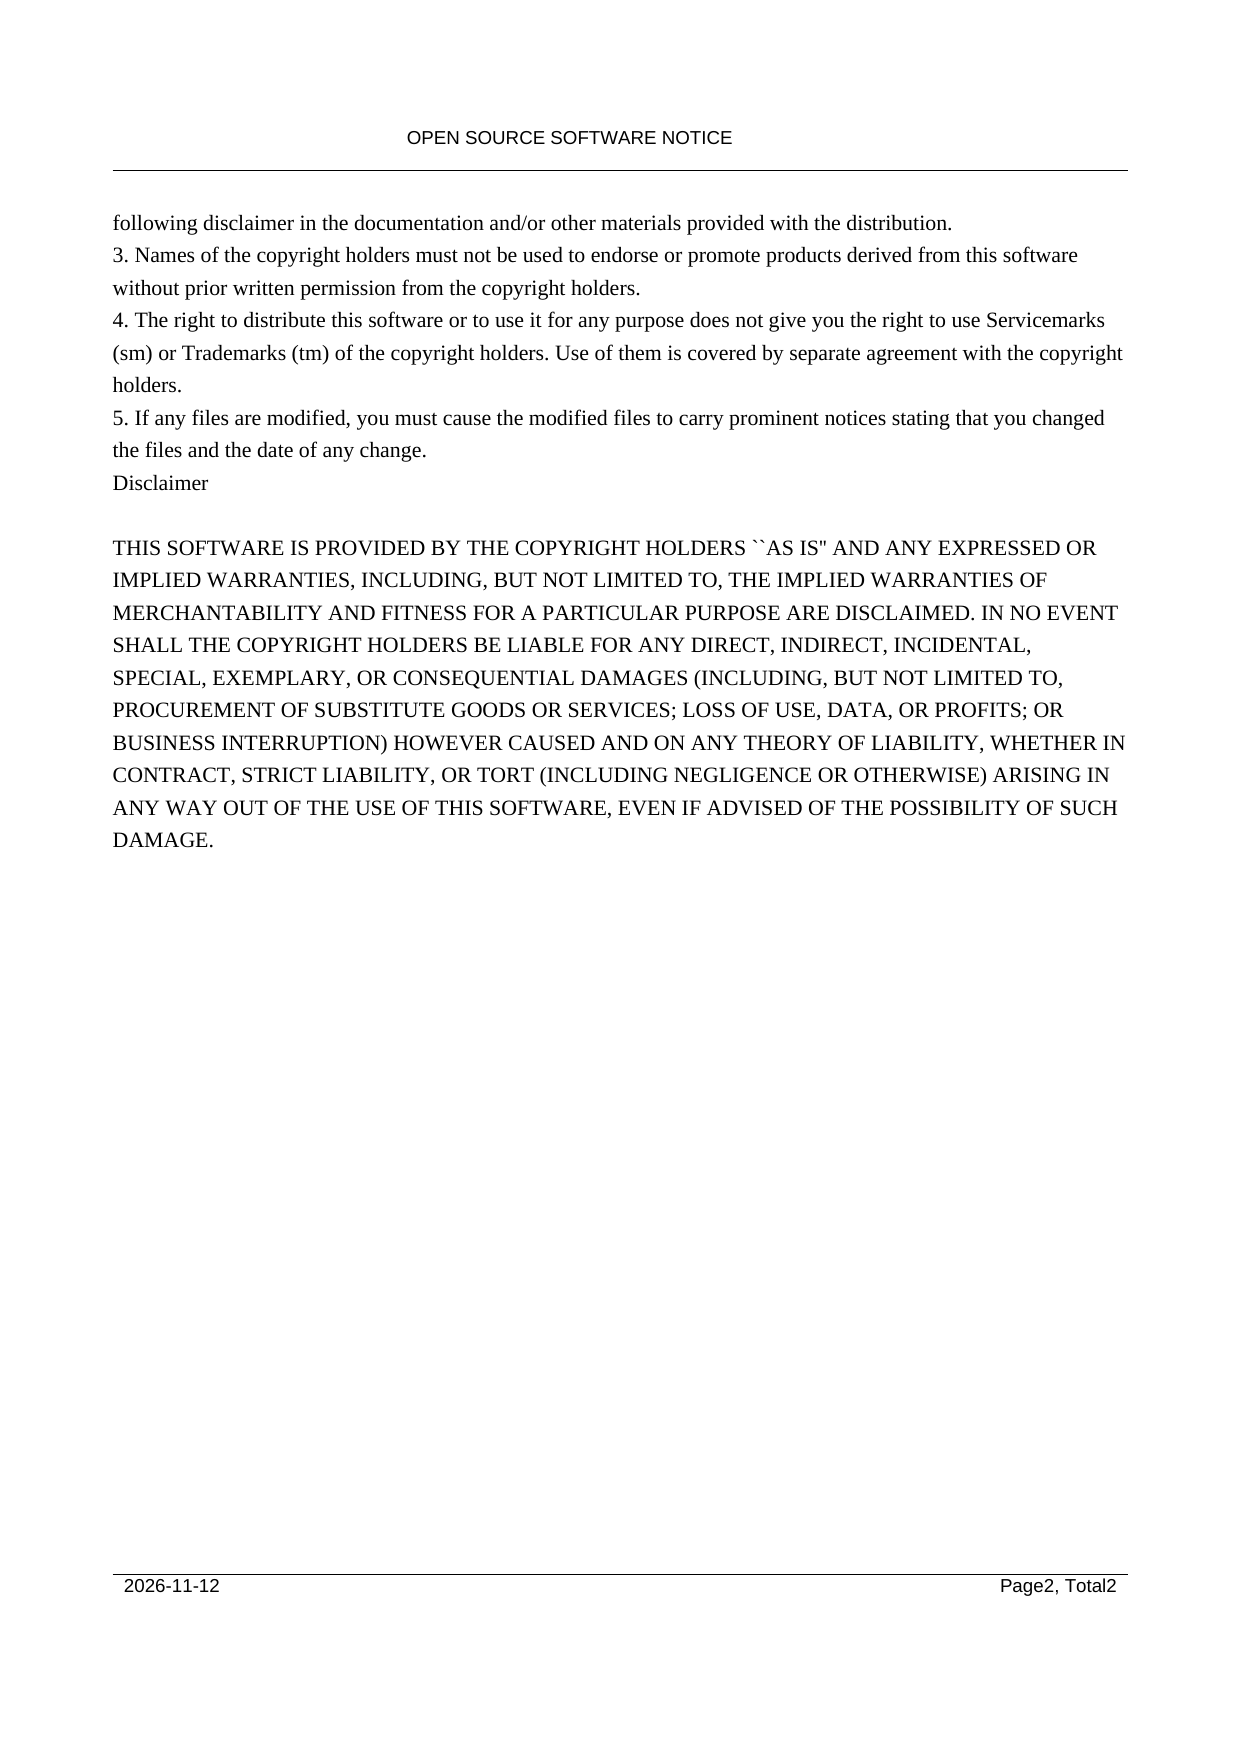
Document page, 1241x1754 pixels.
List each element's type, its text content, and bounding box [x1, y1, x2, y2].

text 4. The right to distribute this software or to use it for any purpose does not give you the right to use Servicemarks (sm) or Trademarks (tm) of the copyright holders. Use of them is covered by separate agreement with the copyright holders. [112, 304, 1128, 401]
text 3. Names of the copyright holders must not be used to endorse or promote products derived from this software without prior written permission from the copyright holders. [112, 239, 1128, 304]
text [112, 206, 1128, 239]
text THIS SOFTWARE IS PROVIDED BY THE COPYRIGHT HOLDERS ``AS IS'' AND ANY EXPRESSED OR IMPLIED WARRANTIES, INCLUDING, BUT NOT LIMITED TO, THE IMPLIED WARRANTIES OF MERCHANTABILITY AND FITNESS FOR A PARTICULAR PURPOSE ARE DISCLAIMED. IN NO EVENT SHALL THE COPYRIGHT HOLDERS BE LIABLE FOR ANY DIRECT, INDIRECT, INCIDENTAL, SPECIAL, EXEMPLARY, OR CONSEQUENTIAL DAMAGES (INCLUDING, BUT NOT LIMITED TO, PROCUREMENT OF SUBSTITUTE GOODS OR SERVICES; LOSS OF USE, DATA, OR PROFITS; OR BUSINESS INTERRUPTION) HOWEVER CAUSED AND ON ANY THEORY OF LIABILITY, WHETHER IN CONTRACT, STRICT LIABILITY, OR TORT (INCLUDING NEGLIGENCE OR OTHERWISE) ARISING IN ANY WAY OUT OF THE USE OF THIS SOFTWARE, EVEN IF ADVISED OF THE POSSIBILITY OF SUCH DAMAGE. [112, 531, 1128, 856]
text Disclaimer [112, 466, 1128, 499]
text 5. If any files are modified, you must cause the modified files to carry prominent notices stating that you changed the files and the date of any change. [112, 401, 1128, 466]
